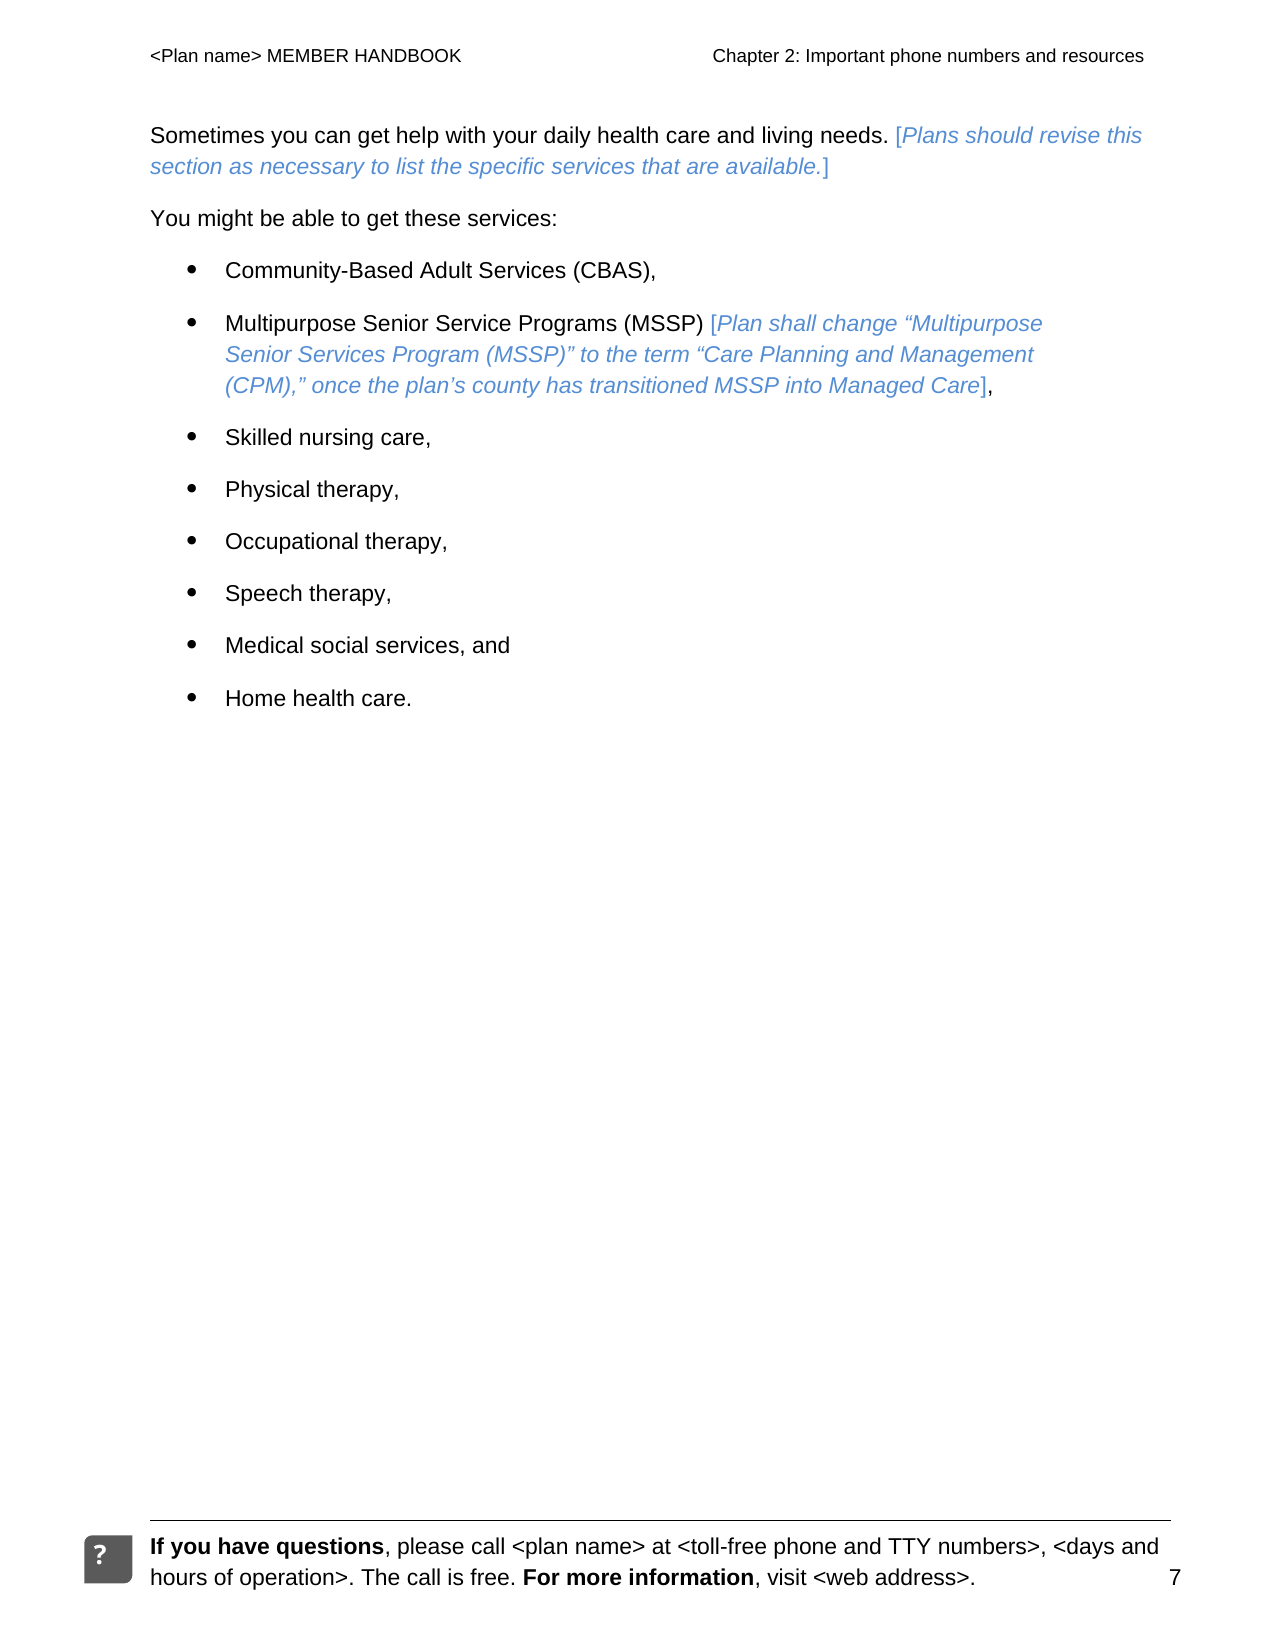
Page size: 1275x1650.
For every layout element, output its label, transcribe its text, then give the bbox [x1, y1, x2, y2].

list Home health care. [187, 681, 1096, 712]
list Physical therapy, [187, 473, 1096, 504]
list Occupational therapy, [187, 525, 1096, 556]
list Multipurpose Senior Service Programs (MSSP) [Plan shall change “Multipurpose Senior Services Program (MSSP)” to the term “Care Planning and Management (CPM),” once the plan’s county has transitioned MSSP into Managed Care], [187, 306, 1096, 400]
text You might be able to get these services: [150, 202, 1171, 233]
text Sometimes you can get help with your daily health care and living needs. [Plans should revise this section as necessary to list the specific services that are available.] [150, 118, 1171, 181]
list Skilled nursing care, [187, 421, 1096, 452]
list Medical social services, and [187, 629, 1096, 660]
list Speech therapy, [187, 577, 1096, 608]
list Community-Based Adult Services (CBAS), [187, 254, 1096, 285]
